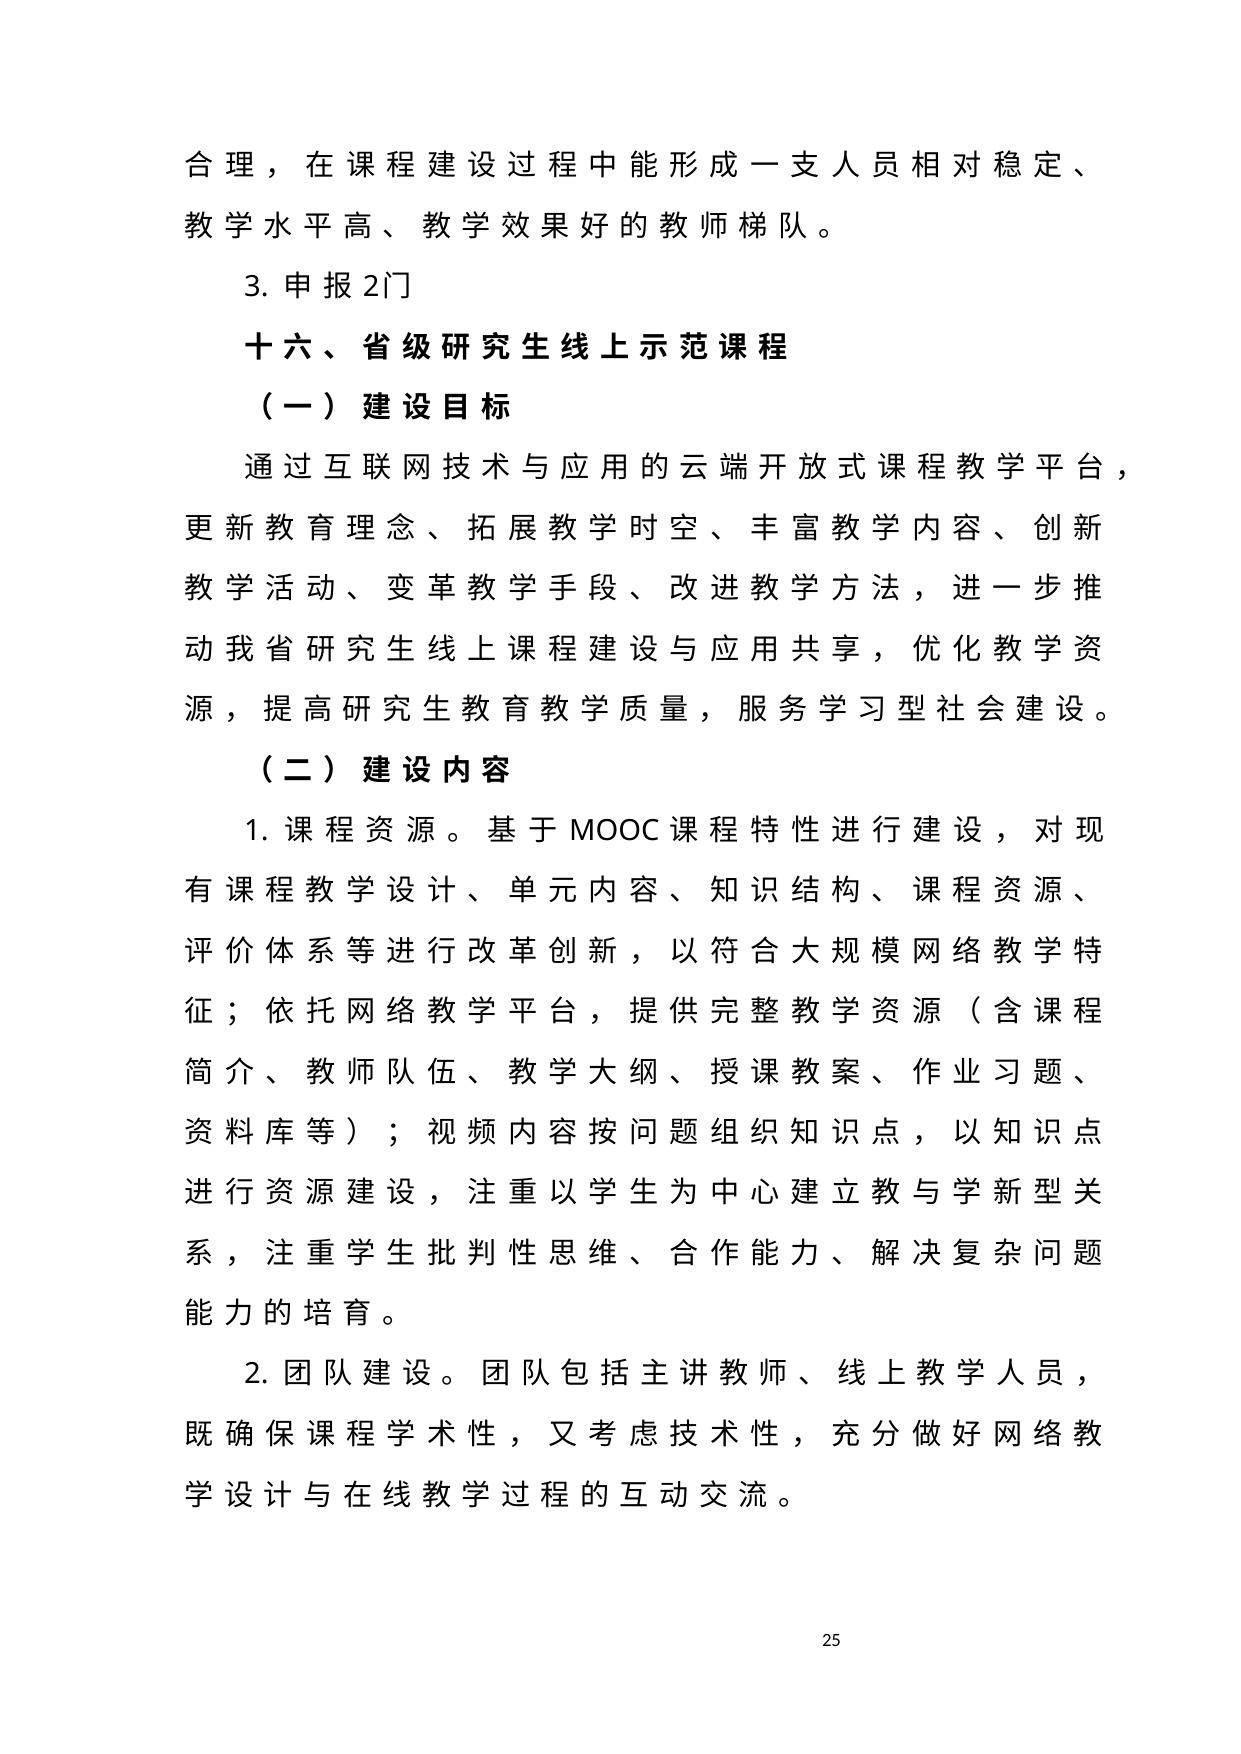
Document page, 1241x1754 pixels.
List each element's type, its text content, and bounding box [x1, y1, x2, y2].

text （一）建设目标 [184, 374, 1115, 435]
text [184, 133, 1115, 254]
text 3.申报2门 [184, 254, 1115, 314]
text 1.课程资源。基于MOOC课程特性进行建设，对现有课程教学设计、单元内容、知识结构、课程资源、评价体系等进行改革创新，以符合大规模网络教学特征；依托网络教学平台，提供完整教学资源（含课程简介、教师队伍、教学大纲、授课教案、作业习题、资料库等）；视频内容按问题组织知识点，以知识点进行资源建设，注重以学生为中心建立教与学新型关系，注重学生批判性思维、合作能力、解决复杂问题能力的培育。 [184, 797, 1115, 1341]
text 十六、省级研究生线上示范课程 [184, 314, 1115, 374]
text 2.团队建设。团队包括主讲教师、线上教学人员，既确保课程学术性，又考虑技术性，充分做好网络教学设计与在线教学过程的互动交流。 [184, 1341, 1115, 1522]
text （二）建设内容 [184, 737, 1115, 797]
text 通过互联网技术与应用的云端开放式课程教学平台，更新教育理念、拓展教学时空、丰富教学内容、创新教学活动、变革教学手段、改进教学方法，进一步推动我省研究生线上课程建设与应用共享，优化教学资源，提高研究生教育教学质量，服务学习型社会建设。 [184, 435, 1115, 737]
